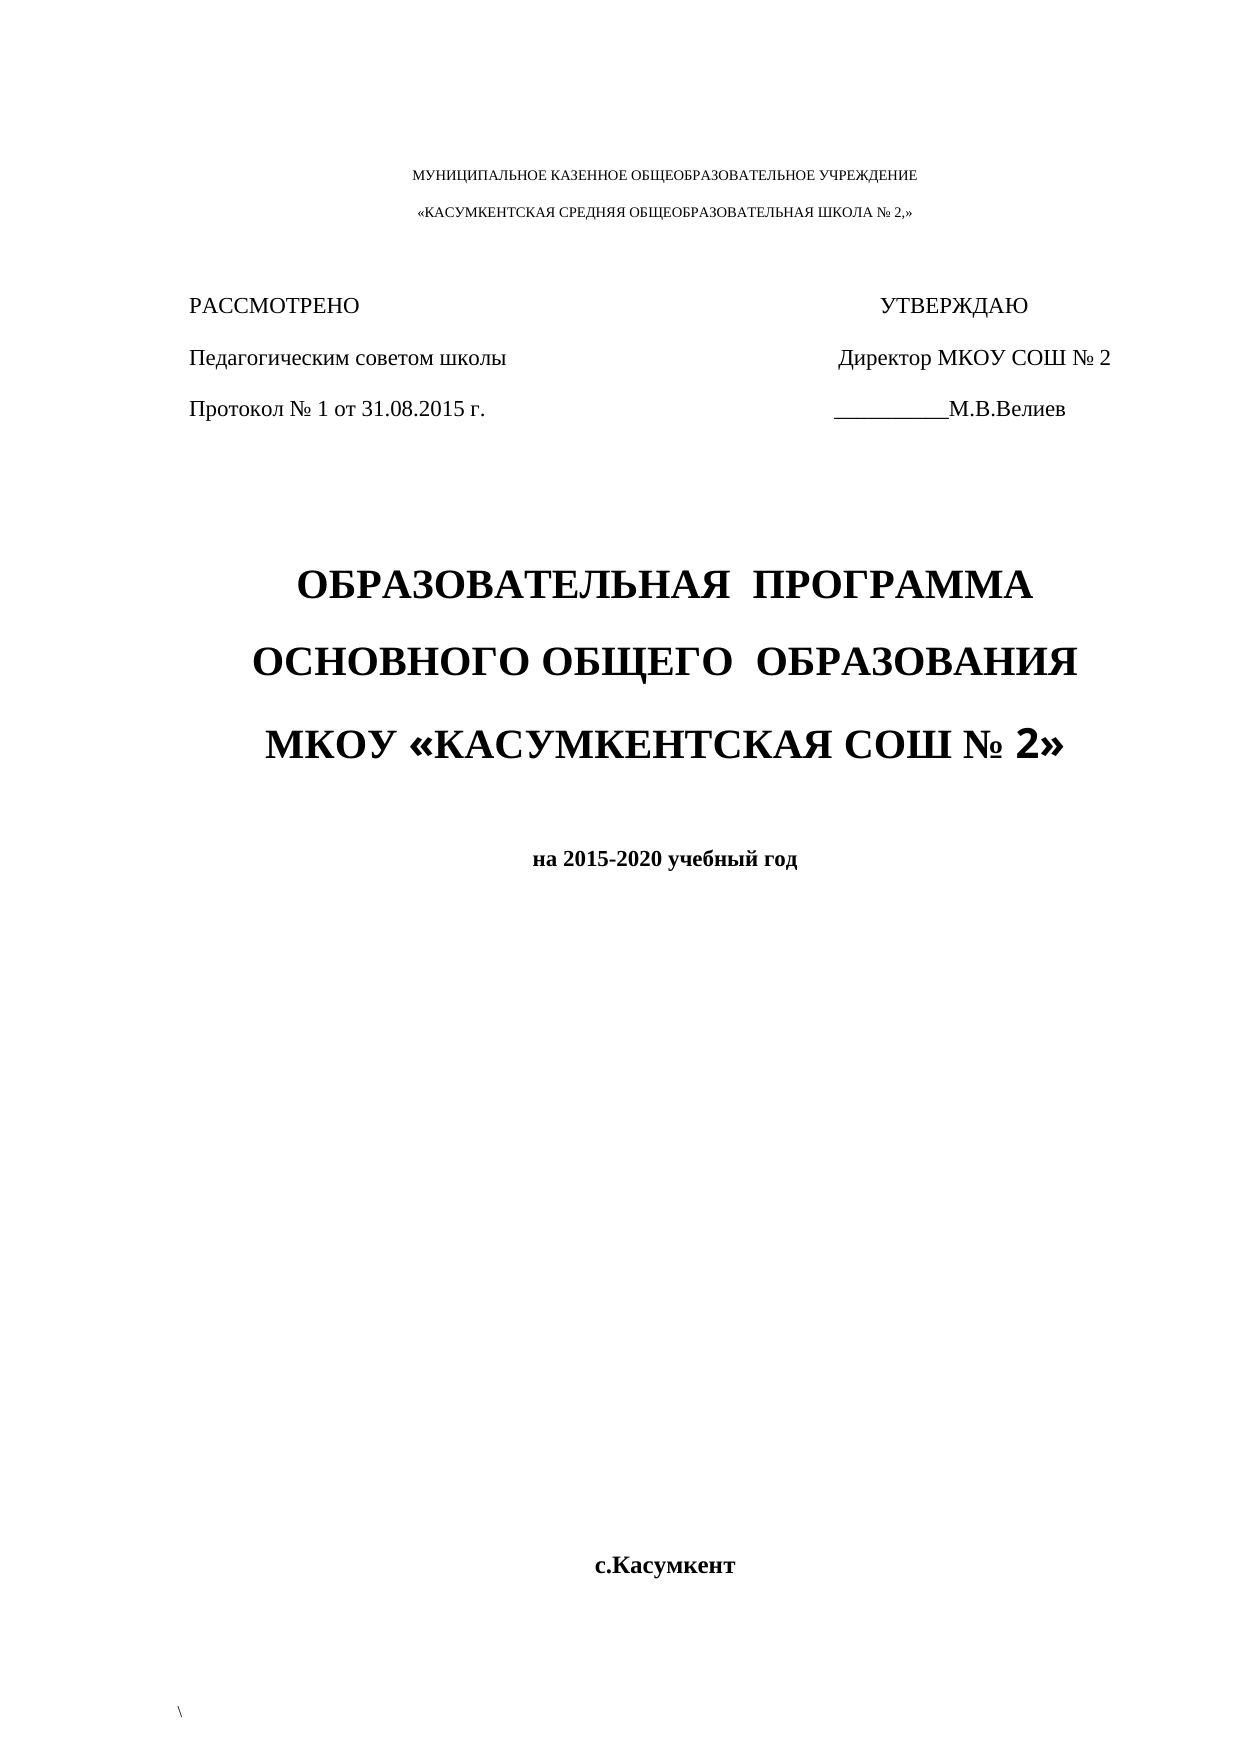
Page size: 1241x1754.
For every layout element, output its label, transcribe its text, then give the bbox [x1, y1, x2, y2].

text \ [177, 1702, 1152, 1721]
text на 2015-2020 учебный год [177, 846, 1152, 872]
text Протокол № 1 от 31.08.2015 г. __________М.В.Велиев [177, 394, 1152, 421]
text ОСНОВНОГО ОБЩЕГО ОБРАЗОВАНИЯ [177, 637, 1152, 684]
text РАССМОТРЕНО УТВЕРЖДАЮ [177, 292, 1152, 319]
text «КАСУМКЕНТСКАЯ СРЕДНЯЯ ОБЩЕОБРАЗОВАТЕЛЬНАЯ ШКОЛА № 2,» [177, 204, 1152, 221]
text МКОУ «КАСУМКЕНТСКАЯ СОШ № 2» [177, 714, 1152, 771]
text ОБРАЗОВАТЕЛЬНАЯ ПРОГРАММА [177, 559, 1152, 607]
text с.Касумкент [177, 1551, 1152, 1579]
text Педагогическим советом школы Директор МКОУ СОШ № 2 [177, 343, 1152, 370]
text МУНИЦИПАЛЬНОЕ КАЗЕННОЕ ОБЩЕОБРАЗОВАТЕЛЬНОЕ УЧРЕЖДЕНИЕ [177, 166, 1152, 183]
